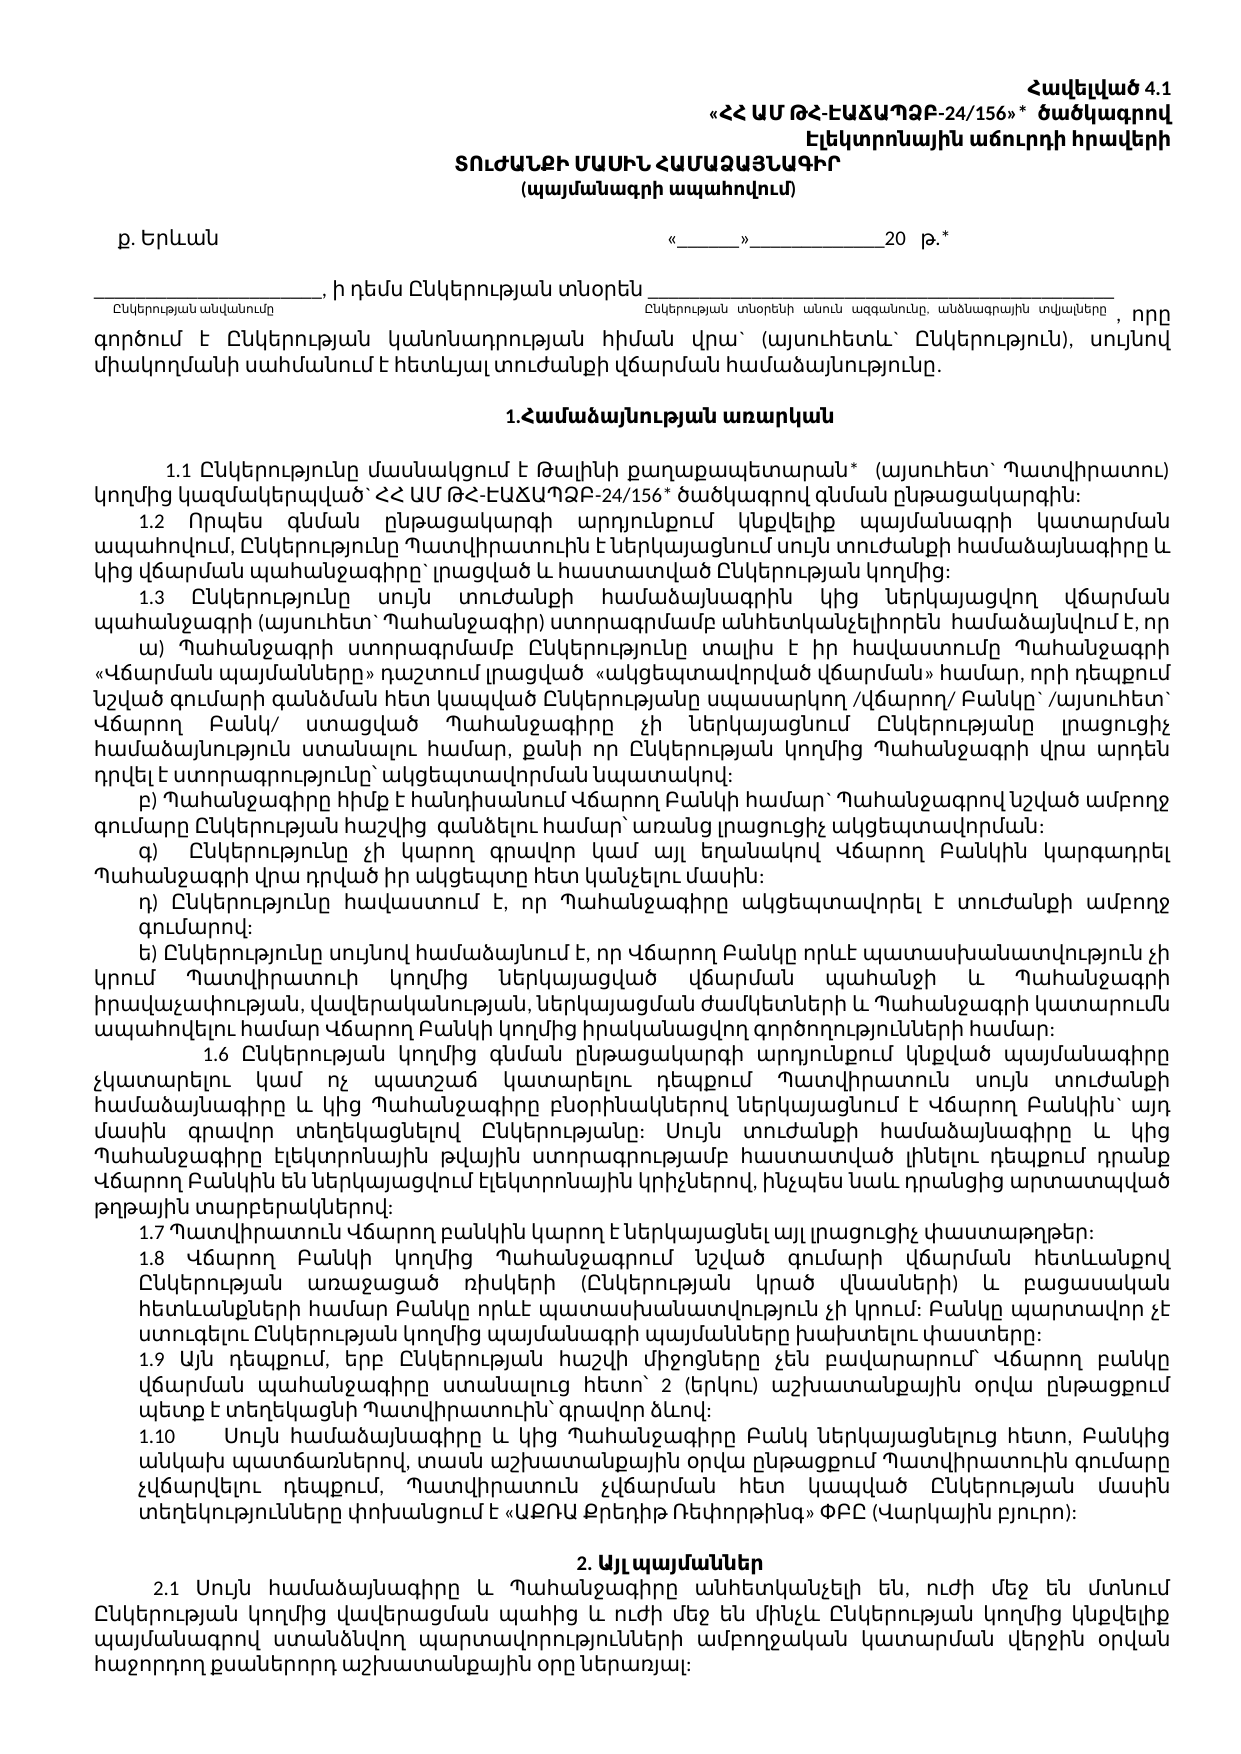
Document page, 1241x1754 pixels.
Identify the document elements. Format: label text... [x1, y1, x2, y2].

text գ) Ընկերությունը չի կարող գրավոր կամ այլ եղանակով Վճարող Բանկին կարգադրել Պահանջագրի վրա դրված իր ակցեպտը հետ կանչելու մասին: [94, 838, 1171, 889]
text ա) Պահանջագրի ստորագրմամբ Ընկերությունը տալիս է իր հավաստումը Պահանջագրի «Վճարման պայմանները» դաշտում լրացված «ակցեպտավորված վճարման» համար, որի դեպքում նշված գումարի գանձման հետ կապված Ընկերությանը սպասարկող /վճարող/ Բանկը` /այսուհետ` Վճարող Բանկ/ ստացված Պահանջագիրը չի ներկայացնում Ընկերությանը լրացուցիչ համաձայնություն ստանալու համար, քանի որ Ընկերության կողմից Պահանջագրի վրա արդեն դրվել է ստորագրությունը՝ ակցեպտավորման նպատակով: [94, 635, 1171, 787]
text 1.6 Ընկերության կողմից գնման ընթացակարգի արդյունքում կնքված պայմանագիրը չկատարելու կամ ոչ պատշաճ կատարելու դեպքում Պատվիրատուն սույն տուժանքի համաձայնագիրը և կից Պահանջագիրը բնօրինակներով ներկայացնում է Վճարող Բանկին` այդ մասին գրավոր տեղեկացնելով Ընկերությանը: Սույն տուժանքի համաձայնագիրը և կից Պահանջագիրը էլեկտրոնային թվային ստորագրությամբ հաստատված լինելու դեպքում դրանք Վճարող Բանկին են ներկայացվում էլեկտրոնային կրիչներով, ինչպես նաև դրանցից արտատպված թղթային տարբերակներով: [94, 1042, 1171, 1219]
text 2. Այլ պայմաններ [169, 1550, 1171, 1575]
text 1.3 Ընկերությունը սույն տուժանքի համաձայնագրին կից ներկայացվող վճարման պահանջագրի (այսուհետ` Պահանջագիր) ստորագրմամբ անհետկանչելիորեն համաձայնվում է, որ [94, 584, 1171, 635]
text 1.2 Որպես գնման ընթացակարգի արդյունքում կնքվելիք պայմանագրի կատարման ապահովում, Ընկերությունը Պատվիրատուին է ներկայացնում սույն տուժանքի համաձայնագիրը և կից վճարման պահանջագիրը` լրացված և հաստատված Ընկերության կողմից: [94, 508, 1171, 584]
text 1.9 Այն դեպքում, երբ Ընկերության հաշվի միջոցները չեն բավարարում՝ Վճարող բանկը վճարման պահանջագիրը ստանալուց հետո՝ 2 (երկու) աշխատանքային օրվա ընթացքում պետք է տեղեկացնի Պատվիրատուին՝ գրավոր ձևով: [138, 1347, 1171, 1423]
text 1.1 Ընկերությունը մասնակցում է Թալինի քաղաքապետարան* (այսուհետ` Պատվիրատու) կողմից կազմակերպված` ՀՀ ԱՄ ԹՀ-ԷԱՃԱՊՁԲ-24/156* ծածկագրով գնման ընթացակարգին: [94, 457, 1171, 508]
text 2.1 Սույն համաձայնագիրը և Պահանջագիրը անհետկանչելի են, ուժի մեջ են մտնում Ընկերության կողմից վավերացման պահից և ուժի մեջ են մինչև Ընկերության կողմից կնքվելիք պայմանագրով ստանձնվող պարտավորությունների ամբողջական կատարման վերջին օրվան հաջորդող քսաներորդ աշխատանքային օրը ներառյալ: [94, 1575, 1171, 1677]
text ______________________, ի դեմս Ընկերության տնօրեն _____________________________________________ [94, 276, 1171, 301]
text բ) Պահանջագիրը հիմք է հանդիսանում Վճարող Բանկի համար` Պահանջագրով նշված ամբողջ գումարը Ընկերության հաշվից գանձելու համար՝ առանց լրացուցիչ ակցեպտավորման: [94, 787, 1171, 838]
text 1.Համաձայնության առարկան [169, 403, 1171, 428]
text 1.7 Պատվիրատուն Վճարող բանկին կարող է ներկայացնել այլ լրացուցիչ փաստաթղթեր: [138, 1219, 1171, 1245]
text «ՀՀ ԱՄ ԹՀ-ԷԱՃԱՊՁԲ-24/156»* ծածկագրով [94, 100, 1171, 126]
text Հավելված 4.1 [94, 75, 1171, 100]
text Ընկերության անվանումը Ընկերության տնօրենի անուն ազգանունը, անձնագրային տվյալները , որը գործում է Ընկերության կանոնադրության հիման վրա` (այսուհետև` Ընկերություն), սույնով միակողմանի սահմանում է հետևյալ տուժանքի վճարման համաձայնությունը. [94, 301, 1171, 377]
text դ) Ընկերությունը հավաստում է, որ Պահանջագիրը ակցեպտավորել է տուժանքի ամբողջ գումարով: [138, 889, 1171, 940]
text 1.10 Սույն համաձայնագիրը և կից Պահանջագիրը Բանկ ներկայացնելուց հետո, Բանկից անկախ պատճառներով, տասն աշխատանքային օրվա ընթացքում Պատվիրատուին գումարը չվճարվելու դեպքում, Պատվիրատուն չվճարման հետ կապված Ընկերության մասին տեղեկությունները փոխանցում է «ԱՔՌԱ Քրեդիթ Ռեփորթինգ» ՓԲԸ (Վարկային բյուրո): [138, 1423, 1171, 1524]
text ք. Երևան «______»_____________20 թ.* [94, 225, 1171, 250]
text (պայմանագրի ապահովում) [94, 177, 1171, 199]
text ՏՈւԺԱՆՔԻ ՄԱՍԻՆ ՀԱՄԱՁԱՅՆԱԳԻՐ [94, 151, 1171, 177]
text 1.8 Վճարող Բանկի կողմից Պահանջագրում նշված գումարի վճարման հետևանքով Ընկերության առաջացած ռիսկերի (Ընկերության կրած վնասների) և բացասական հետևանքների համար Բանկը որևէ պատասխանատվություն չի կրում: Բանկը պարտավոր չէ ստուգելու Ընկերության կողմից պայմանագրի պայմանները խախտելու փաստերը: [138, 1245, 1171, 1347]
text Էլեկտրոնային աճուրդի հրավերի [94, 126, 1171, 151]
text ե) Ընկերությունը սույնով համաձայնում է, որ Վճարող Բանկը որևէ պատասխանատվություն չի կրում Պատվիրատուի կողմից ներկայացված վճարման պահանջի և Պահանջագրի իրավաչափության, վավերականության, ներկայացման ժամկետների և Պահանջագրի կատարումն ապահովելու համար Վճարող Բանկի կողմից իրականացվող գործողությունների համար: [94, 940, 1171, 1042]
